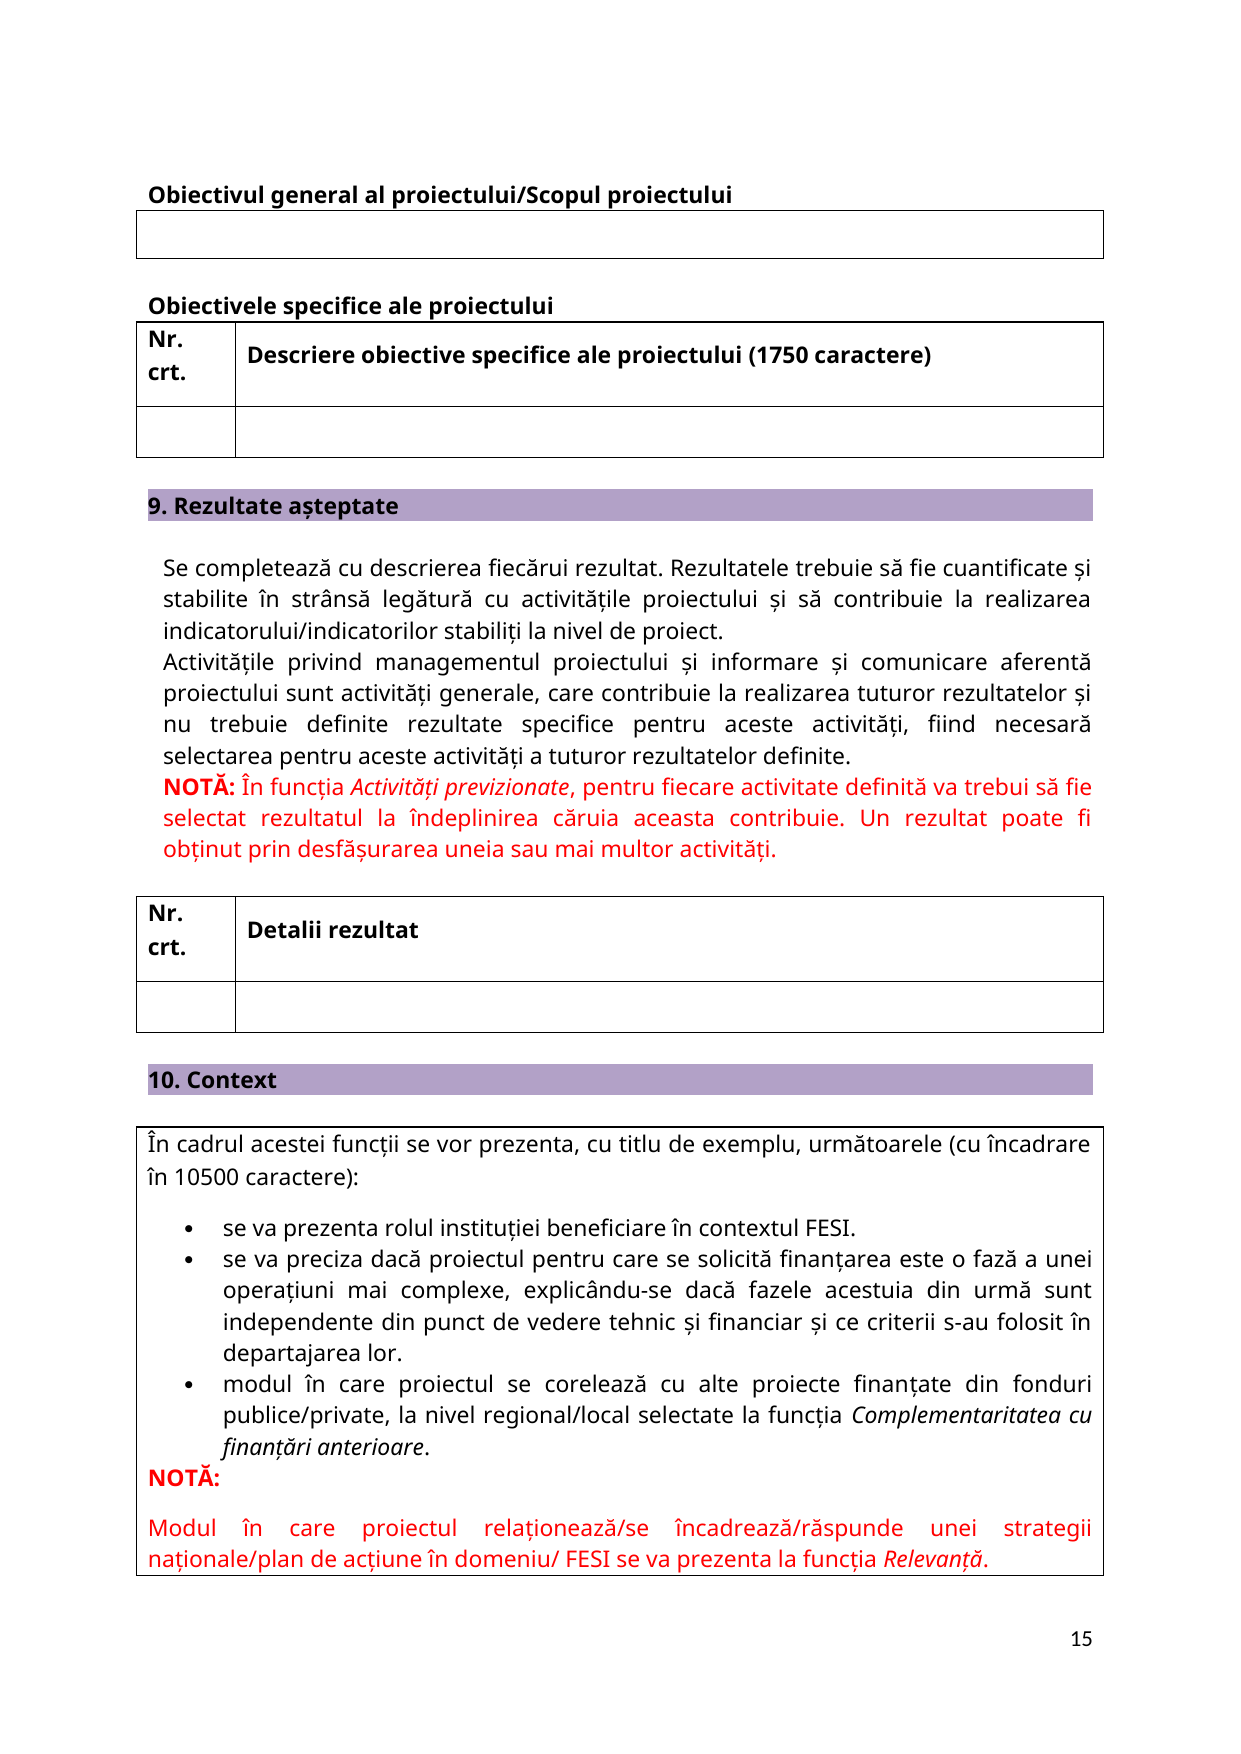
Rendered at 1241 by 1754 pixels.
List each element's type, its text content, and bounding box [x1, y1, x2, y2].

table_header Descriere obiective specifice ale proiectului (1750 caractere) [236, 323, 1103, 406]
text Se completează cu descrierea fiecărui rezultat. Rezultatele trebuie să fie cuantificate și stabilite în strânsă legătură cu activitățile proiectului și să contribuie la realizarea indicatorului/indicatorilor stabiliți la nivel de proiect. [163, 552, 1093, 646]
text NOTĂ: În funcția Activități previzionate, pentru fiecare activitate definită va trebui să fie selectat rezultatul la îndeplinirea căruia aceasta contribuie. Un rezultat poate fi obținut prin desfășurarea uneia sau mai multor activități. [163, 771, 1093, 864]
table_header Nr. crt. [137, 897, 235, 981]
text Obiectivul general al proiectului/Scopul proiectului [148, 179, 1093, 210]
text Obiectivele specifice ale proiectului [148, 290, 1093, 321]
text Activitățile privind managementul proiectului și informare și comunicare aferentă proiectului sunt activități generale, care contribuie la realizarea tuturor rezultatelor și nu trebuie definite rezultate specifice pentru aceste activități, fiind necesară selectarea pentru aceste activități a tuturor rezultatelor definite. [163, 646, 1093, 771]
table_header În cadrul acestei funcții se vor prezenta, cu titlu de exemplu, următoarele (cu încadrare în 10500 caractere): se va prezenta rolul instituției beneficiare în contextul FESI. se va preciza dacă proiectul pentru care se solicită finanţarea este o fază a unei operaţiuni mai complexe, explicându-se dacă fazele acestuia din urmă sunt independente din punct de vedere tehnic şi financiar şi ce criterii s-au folosit în departajarea lor. modul în care proiectul se corelează cu alte proiecte finanţate din fonduri publice/private, la nivel regional/local selectate la funcția Complementaritatea cu finanțări anterioare. NOTĂ: Modul în care proiectul relaţionează/se încadrează/răspunde unei strategii naţionale/plan de acțiune în domeniu/ FESI se va prezenta la funcția Relevanță. [137, 1128, 1103, 1574]
subtitle 10. Context [148, 1064, 1093, 1095]
table_cell [236, 982, 1103, 1032]
table_cell [236, 407, 1103, 457]
table_header [137, 211, 1103, 258]
table_cell [137, 982, 235, 1032]
table_header Detalii rezultat [236, 897, 1103, 981]
subtitle 9. Rezultate așteptate [148, 489, 1093, 521]
table_cell [137, 407, 235, 457]
table_header Nr. crt. [137, 323, 235, 406]
